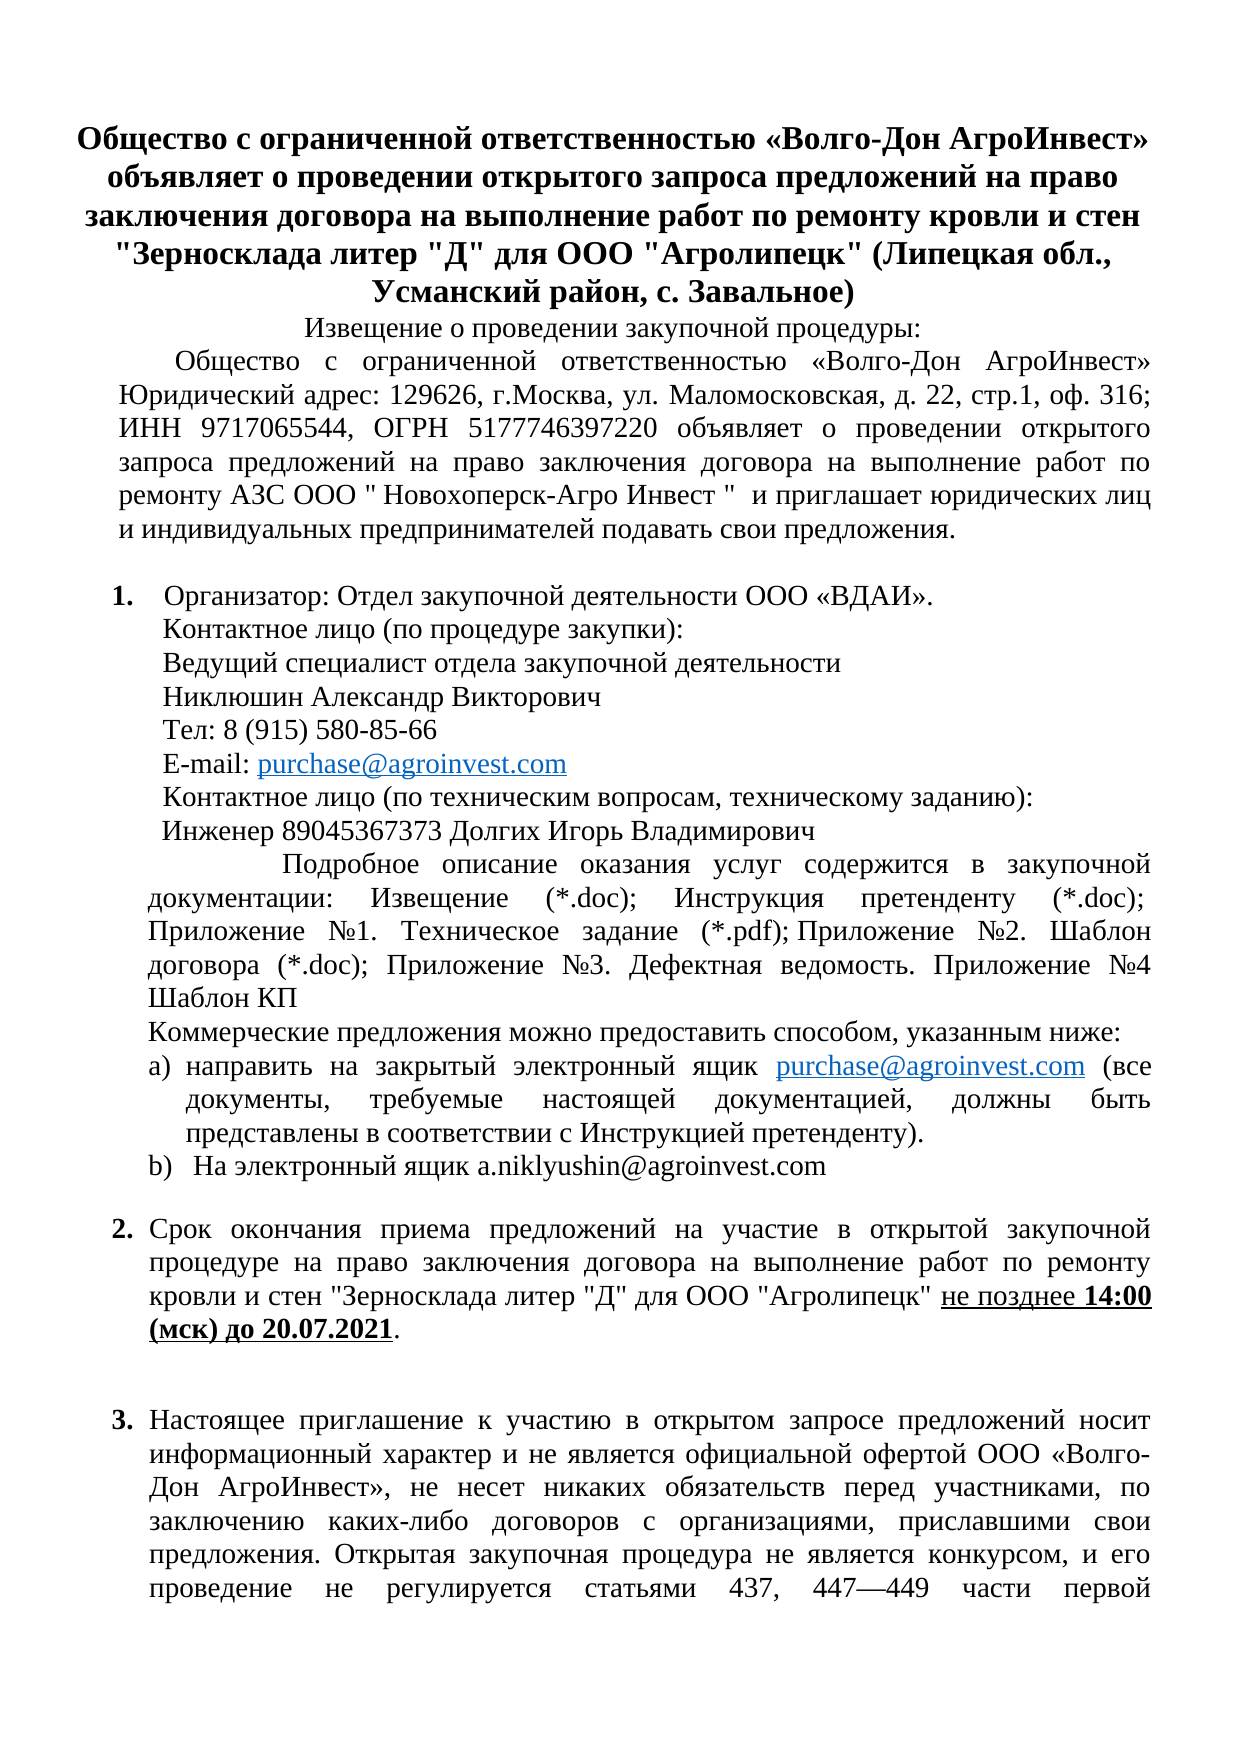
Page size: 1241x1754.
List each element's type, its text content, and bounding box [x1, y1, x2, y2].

list Срок окончания приема предложений на участие в открытой закупочной процедуре на право заключения договора на выполнение работ по ремонту кровли и стен "Зерносклада литер "Д" для ООО "Агролипецк" не позднее 14:00 (мск) до 20.07.2021. [111, 1211, 1152, 1345]
text Извещение о проведении закупочной процедуры: [74, 310, 1152, 343]
text Контактное лицо (по процедуре закупки): [74, 612, 1152, 645]
text Ведущий специалист отдела закупочной деятельности [74, 645, 1152, 679]
text Е-mail: purchase@agroinvest.com [74, 746, 1152, 779]
text Подробное описание оказания услуг содержится в закупочной документации: Извещение (*.doc); Инструкция претенденту (*.doc); Приложение №1. Техническое задание (*.pdf); Приложение №2. Шаблон договора (*.doc); Приложение №3. Дефектная ведомость. Приложение №4 Шаблон КП [148, 846, 1152, 1014]
text Тел: 8 (915) 580-85-66 [74, 712, 1152, 746]
text Никлюшин Александр Викторович [74, 679, 1152, 712]
list направить на закрытый электронный ящик purchase@agroinvest.com (все документы, требуемые настоящей документацией, должны быть представлены в соответствии с Инструкцией претенденту). [148, 1048, 1152, 1148]
text Инженер 89045367373 Долгих Игорь Владимирович [74, 813, 1152, 846]
text Общество с ограниченной ответственностью «Волго-Дон АгроИнвест» объявляет о проведении открытого запроса предложений на право заключения договора на выполнение работ по ремонту кровли и стен "Зерносклада литер "Д" для ООО "Агролипецк" (Липецкая обл., Усманский район, с. Завальное) [74, 118, 1152, 310]
text Контактное лицо (по техническим вопросам, техническому заданию): [74, 779, 1152, 813]
list На электронный ящик a.niklyushin@agroinvest.com [148, 1148, 1152, 1182]
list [111, 1402, 1152, 1604]
list Общество с ограниченной ответственностью «Волго-Дон АгроИнвест» Юридический адрес: 129626, г.Москва, ул. Маломосковская, д. 22, стр.1, оф. 316; ИНН 9717065544, ОГРН 5177746397220 объявляет о проведении открытого запроса предложений на право заключения договора на выполнение работ по ремонту АЗС ООО " Новохоперск-Агро Инвест " и приглашает юридических лиц и индивидуальных предпринимателей подавать свои предложения. [118, 343, 1152, 544]
list Организатор: Отдел закупочной деятельности ООО «ВДАИ». [111, 578, 1152, 612]
text Коммерческие предложения можно предоставить способом, указанным ниже: [148, 1014, 1152, 1048]
